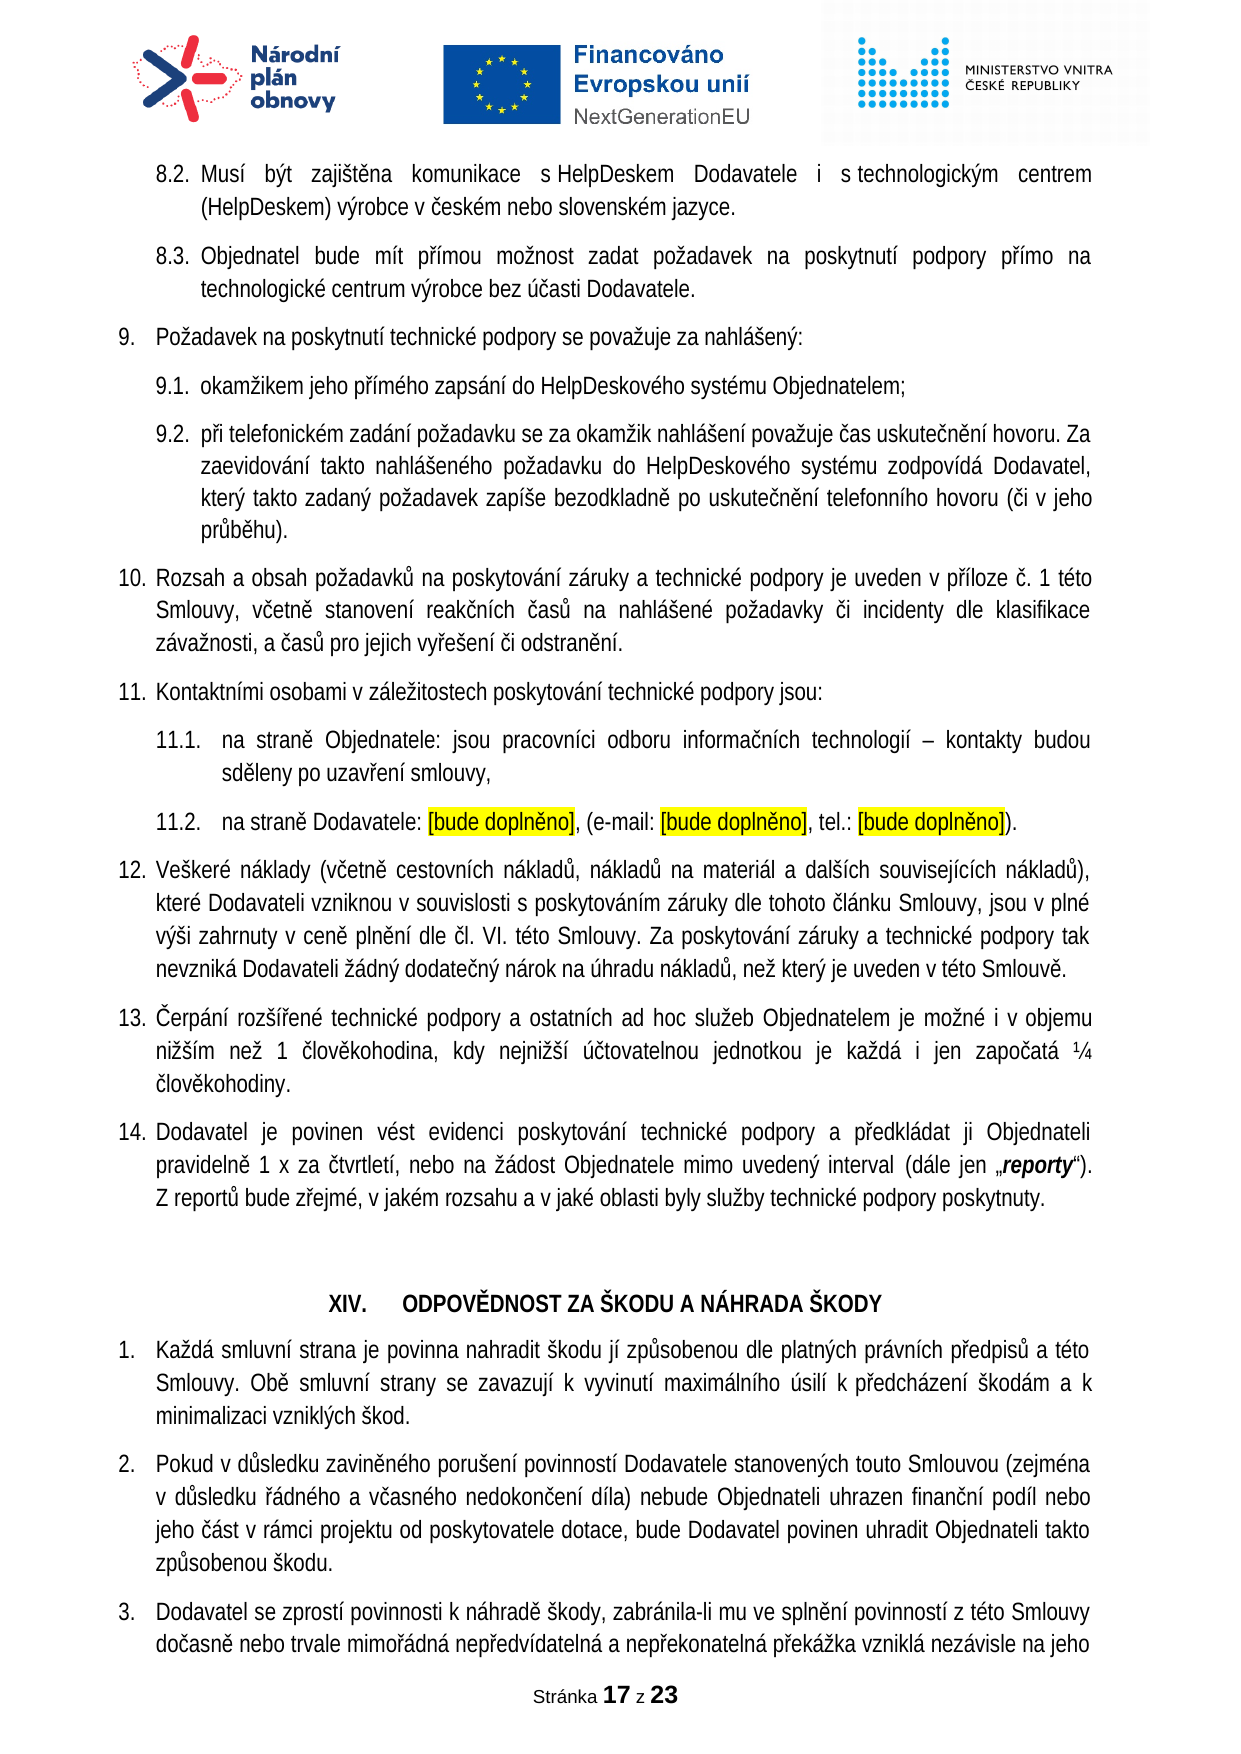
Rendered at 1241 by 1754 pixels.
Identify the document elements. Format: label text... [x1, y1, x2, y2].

list okamžikem jeho přímého zapsání do HelpDeskového systému Objednatelem; [155, 371, 1092, 399]
list Každá smluvní strana je povinna nahradit škodu jí způsobenou dle platných právních předpisů a této Smlouvy. Obě smluvní strany se zavazují k vyvinutí maximálního úsilí k předcházení škodám a k minimalizaci vzniklých škod. [118, 1335, 1092, 1429]
subtitle ODPOVĚDNOST ZA ŠKODU A NÁHRADA ŠKODY [118, 1289, 1092, 1318]
list při telefonickém zadání požadavku se za okamžik nahlášení považuje čas uskutečnění hovoru. Za zaevidování takto nahlášeného požadavku do HelpDeskového systému zodpovídá Dodavatel, který takto zadaný požadavek zapíše bezodkladně po uskutečnění telefonního hovoru (či v jeho průběhu). [156, 419, 1092, 543]
picture [434, 32, 772, 134]
list Pokud v důsledku zaviněného porušení povinností Dodavatele stanovených touto Smlouvou (zejména v důsledku řádného a včasného nedokončení díla) nebude Objednateli uhrazen finanční podíl nebo jeho část v rámci projektu od poskytovatele dotace, bude Dodavatel povinen uhradit Objednateli takto způsobenou škodu. [118, 1449, 1092, 1577]
list Kontaktními osobami v záležitostech poskytování technické podpory jsou: [118, 677, 1092, 706]
picture [119, 25, 359, 133]
list Požadavek na poskytnutí technické podpory se považuje za nahlášený: [118, 322, 1092, 351]
list Čerpání rozšířené technické podpory a ostatních ad hoc služeb Objednatelem je možné i v objemu nižším než 1 člověkohodina, kdy nejnižší účtovatelnou jednotkou je každá i jen započatá ¼ člověkohodiny. [118, 1003, 1092, 1097]
list Veškeré náklady (včetně cestovních nákladů, nákladů na materiál a dalších souvisejících nákladů), které Dodavateli vzniknou v souvislosti s poskytováním záruky dle tohoto článku Smlouvy, jsou v plné výši zahrnuty v ceně plnění dle čl. VI. této Smlouvy. Za poskytování záruky a technické podpory tak nevzniká Dodavateli žádný dodatečný nárok na úhradu nákladů, než který je uveden v této Smlouvě. [118, 856, 1092, 983]
list na straně Dodavatele: [bude doplněno], (e-mail: [bude doplněno], tel.: [bude doplněno]). [156, 807, 428, 836]
list Objednatel bude mít přímou možnost zadat požadavek na poskytnutí podpory přímo na technologické centrum výrobce bez účasti Dodavatele. [156, 241, 1092, 302]
list Musí být zajištěna komunikace s HelpDeskem Dodavatele i s technologickým centrem (HelpDeskem) výrobce v českém nebo slovenském jazyce. [156, 159, 1092, 221]
picture [820, 0, 1151, 146]
list Dodavatel je povinen vést evidenci poskytování technické podpory a předkládat ji Objednateli pravidelně 1 x za čtvrtletí, nebo na žádost Objednatele mimo uvedený interval (dále jen „reporty“). Z reportů bude zřejmé, v jakém rozsahu a v jaké oblasti byly služby technické podpory poskytnuty. [118, 1117, 1092, 1212]
list Rozsah a obsah požadavků na poskytování záruky a technické podpory je uveden v příloze č. 1 této Smlouvy, včetně stanovení reakčních časů na nahlášené požadavky či incidenty dle klasifikace závažnosti, a časů pro jejich vyřešení či odstranění. [118, 563, 1092, 657]
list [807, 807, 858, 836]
list na straně Objednatele: jsou pracovníci odboru informačních technologií – kontakty budou sděleny po uzavření smlouvy, [156, 726, 1092, 787]
